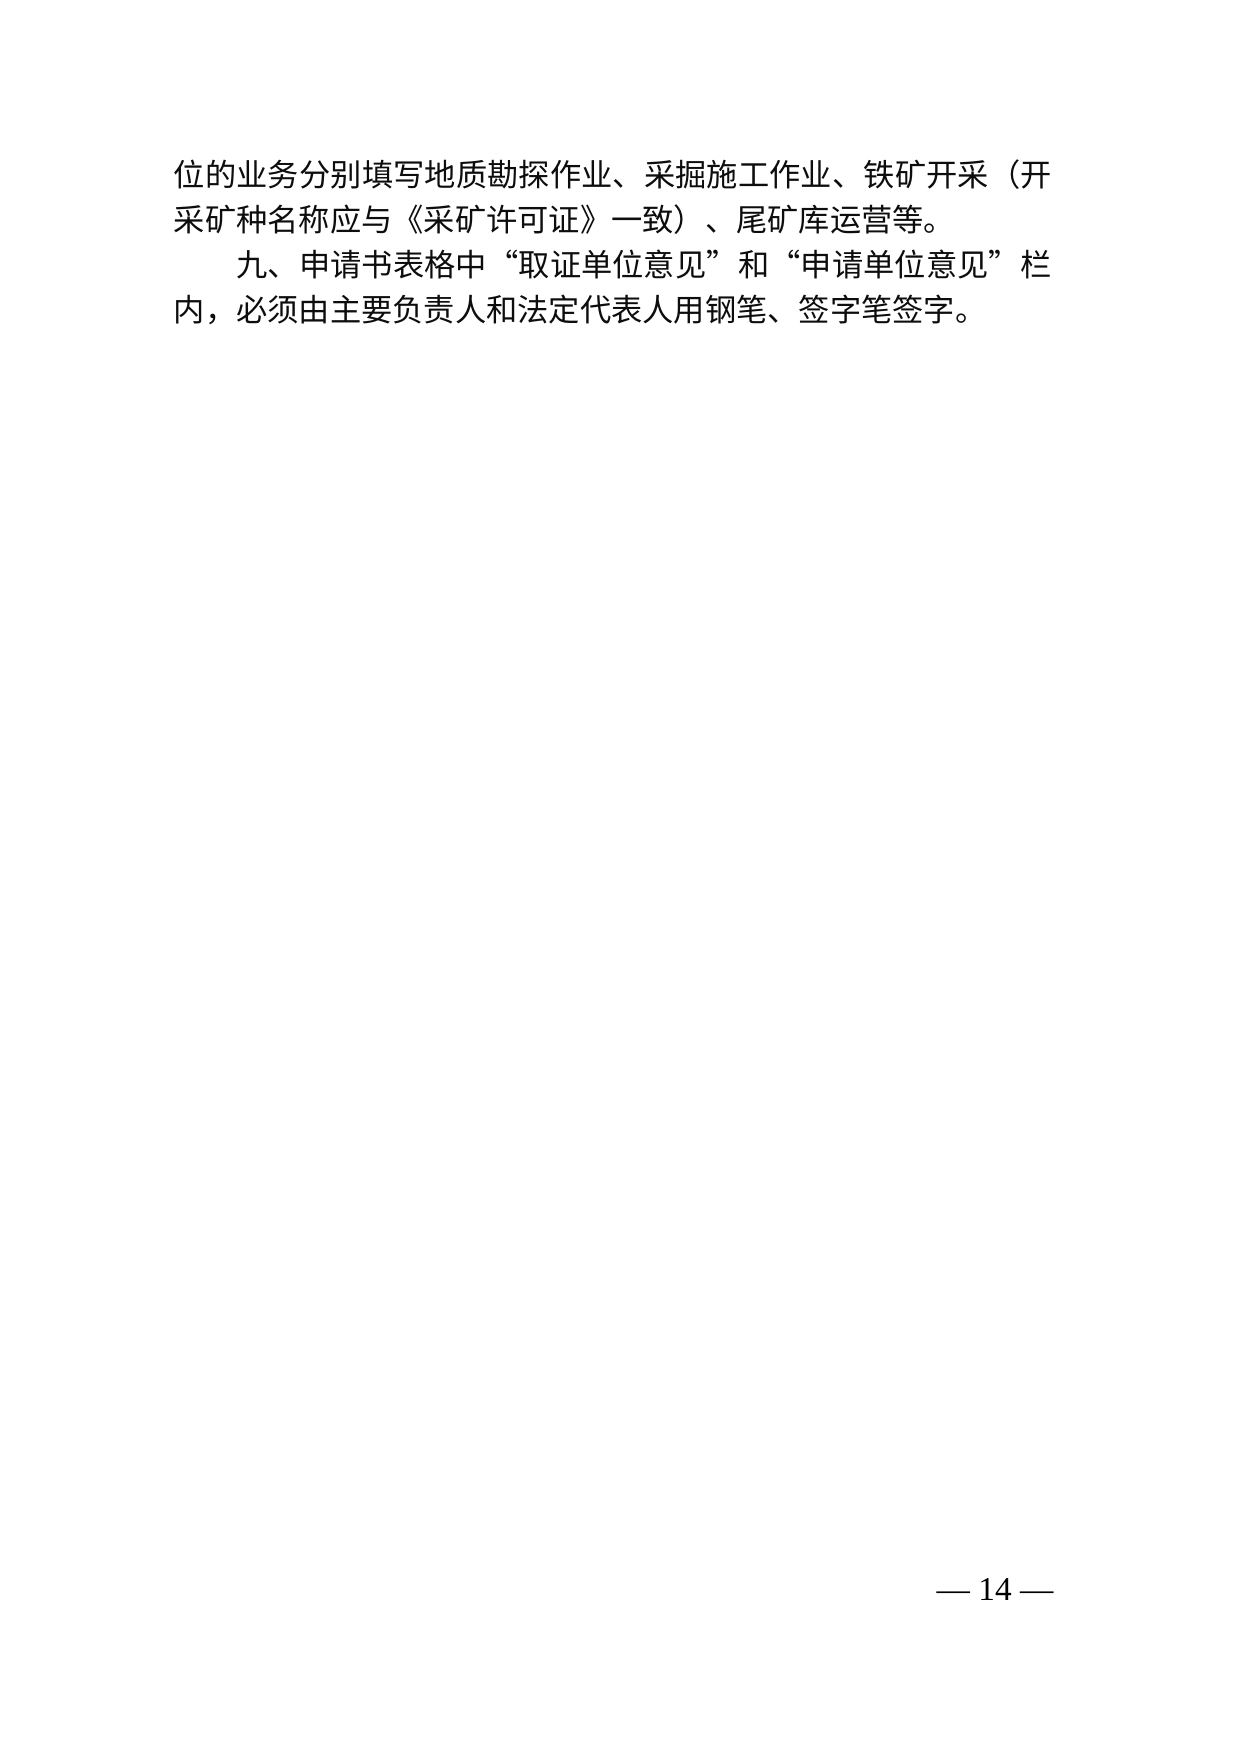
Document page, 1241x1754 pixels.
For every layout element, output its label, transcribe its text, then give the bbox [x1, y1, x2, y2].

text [174, 150, 1053, 240]
text 九、申请书表格中“取证单位意见”和“申请单位意见”栏内，必须由主要负责人和法定代表人用钢笔、签字笔签字。 [174, 240, 1053, 331]
